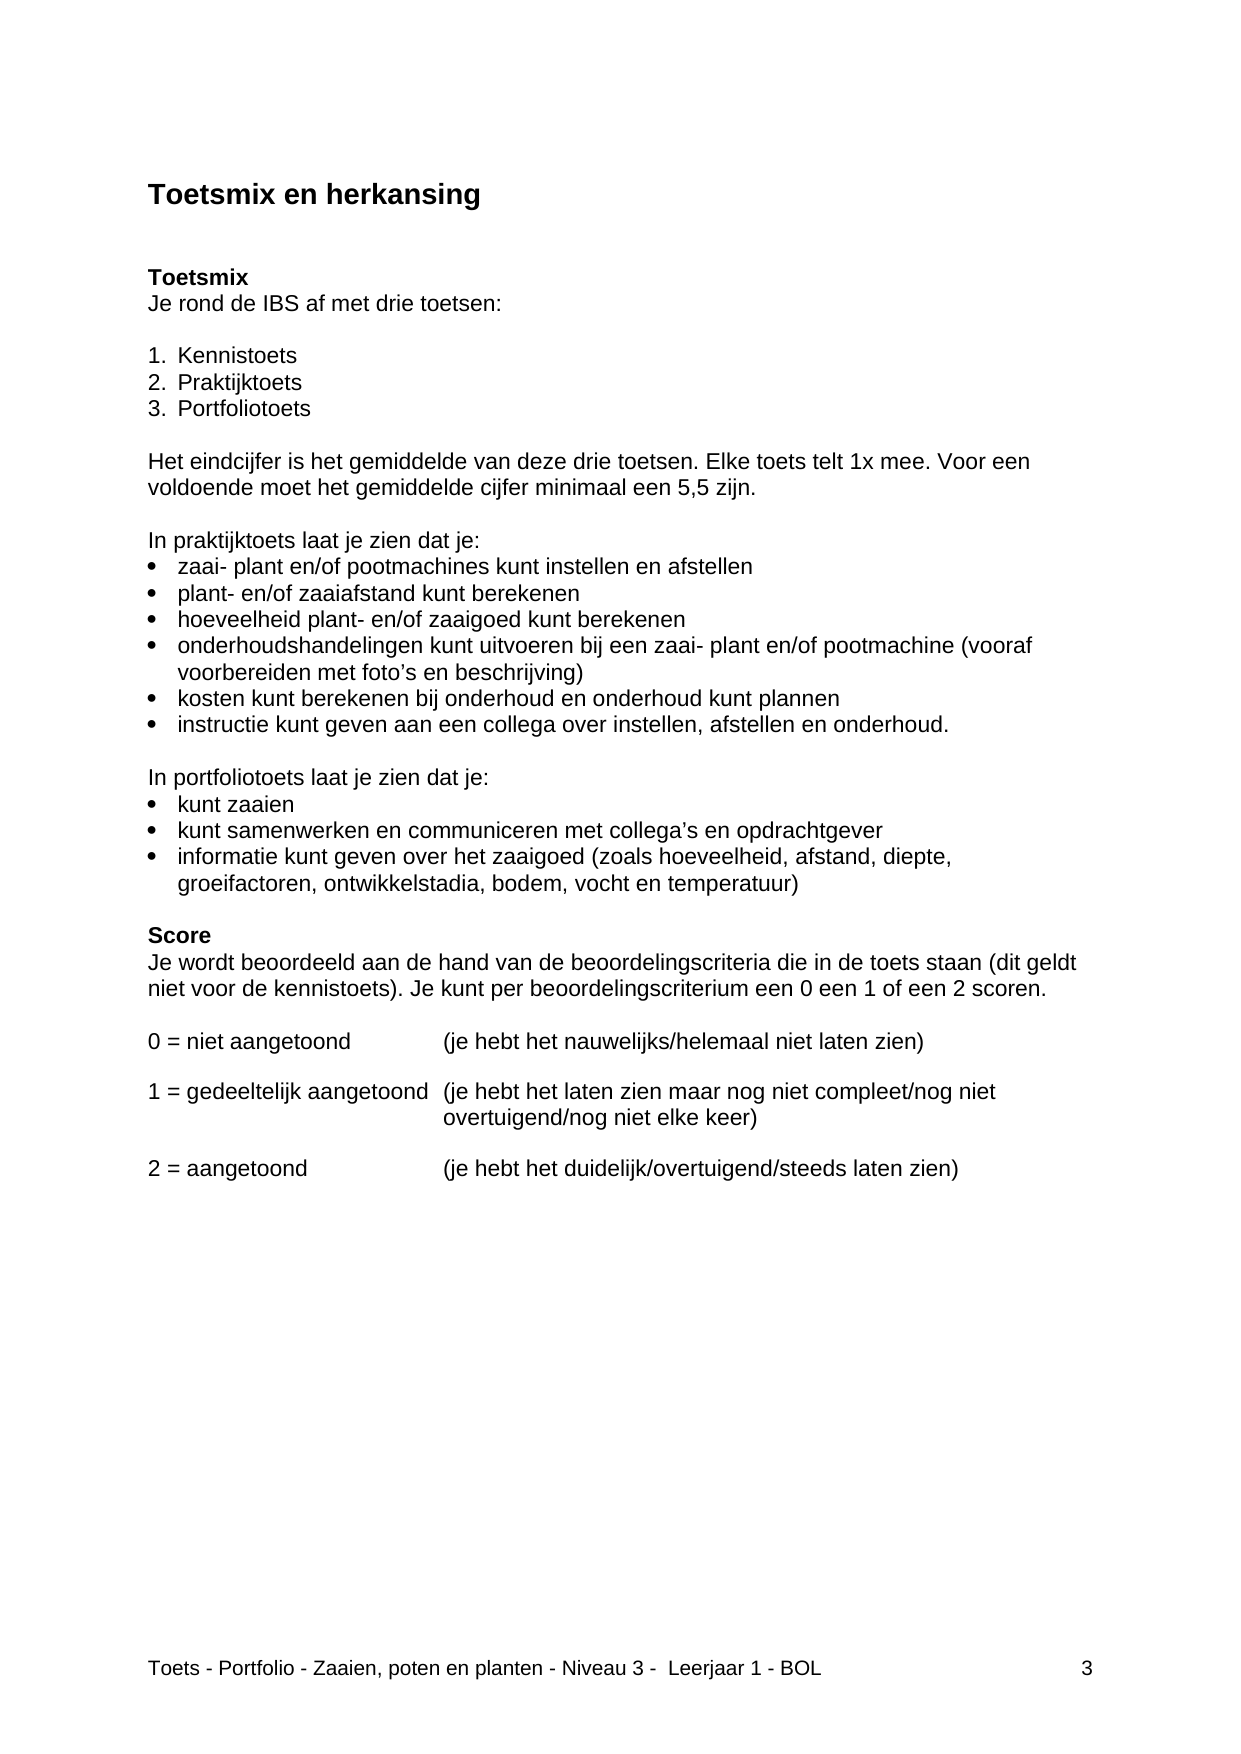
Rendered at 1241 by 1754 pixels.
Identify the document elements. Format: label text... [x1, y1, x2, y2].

text Je rond de IBS af met drie toetsen: [148, 290, 1093, 316]
text In praktijktoets laat je zien dat je: [148, 527, 1093, 553]
list kosten kunt berekenen bij onderhoud en onderhoud kunt plannen [148, 685, 1093, 711]
list instructie kunt geven aan een collega over instellen, afstellen en onderhoud. [148, 711, 1093, 738]
subtitle Toetsmix en herkansing [148, 177, 1093, 211]
text 2 = aangetoond (je hebt het duidelijk/overtuigend/steeds laten zien) [148, 1155, 1093, 1181]
list informatie kunt geven over het zaaigoed (zoals hoeveelheid, afstand, diepte, groeifactoren, ontwikkelstadia, bodem, vocht en temperatuur) [148, 843, 1093, 896]
list Praktijktoets [148, 369, 1093, 395]
list Portfoliotoets [148, 395, 1093, 422]
list Kennistoets [148, 342, 1093, 369]
text Toetsmix [148, 263, 1093, 290]
text 0 = niet aangetoond (je hebt het nauwelijks/helemaal niet laten zien) [148, 1028, 1093, 1078]
list onderhoudshandelingen kunt uitvoeren bij een zaai- plant en/of pootmachine (vooraf voorbereiden met foto’s en beschrijving) [148, 632, 1093, 685]
text 1 = gedeeltelijk aangetoond (je hebt het laten zien maar nog niet compleet/nog niet overtuigend/nog niet elke keer) [148, 1078, 1093, 1155]
list zaai- plant en/of pootmachines kunt instellen en afstellen [148, 553, 1093, 580]
list kunt samenwerken en communiceren met collega’s en opdrachtgever [148, 817, 1093, 843]
list plant- en/of zaaiafstand kunt berekenen [148, 580, 1093, 606]
text Je wordt beoordeeld aan de hand van de beoordelingscriteria die in de toets staan (dit geldt niet voor de kennistoets). Je kunt per beoordelingscriterium een 0 een 1 of een 2 scoren. [148, 949, 1093, 1001]
list kunt zaaien [148, 791, 1093, 817]
text In portfoliotoets laat je zien dat je: [148, 764, 1093, 791]
text Het eindcijfer is het gemiddelde van deze drie toetsen. Elke toets telt 1x mee. Voor een voldoende moet het gemiddelde cijfer minimaal een 5,5 zijn. [148, 448, 1093, 501]
text Score [148, 922, 1093, 949]
list hoeveelheid plant- en/of zaaigoed kunt berekenen [148, 606, 1093, 632]
